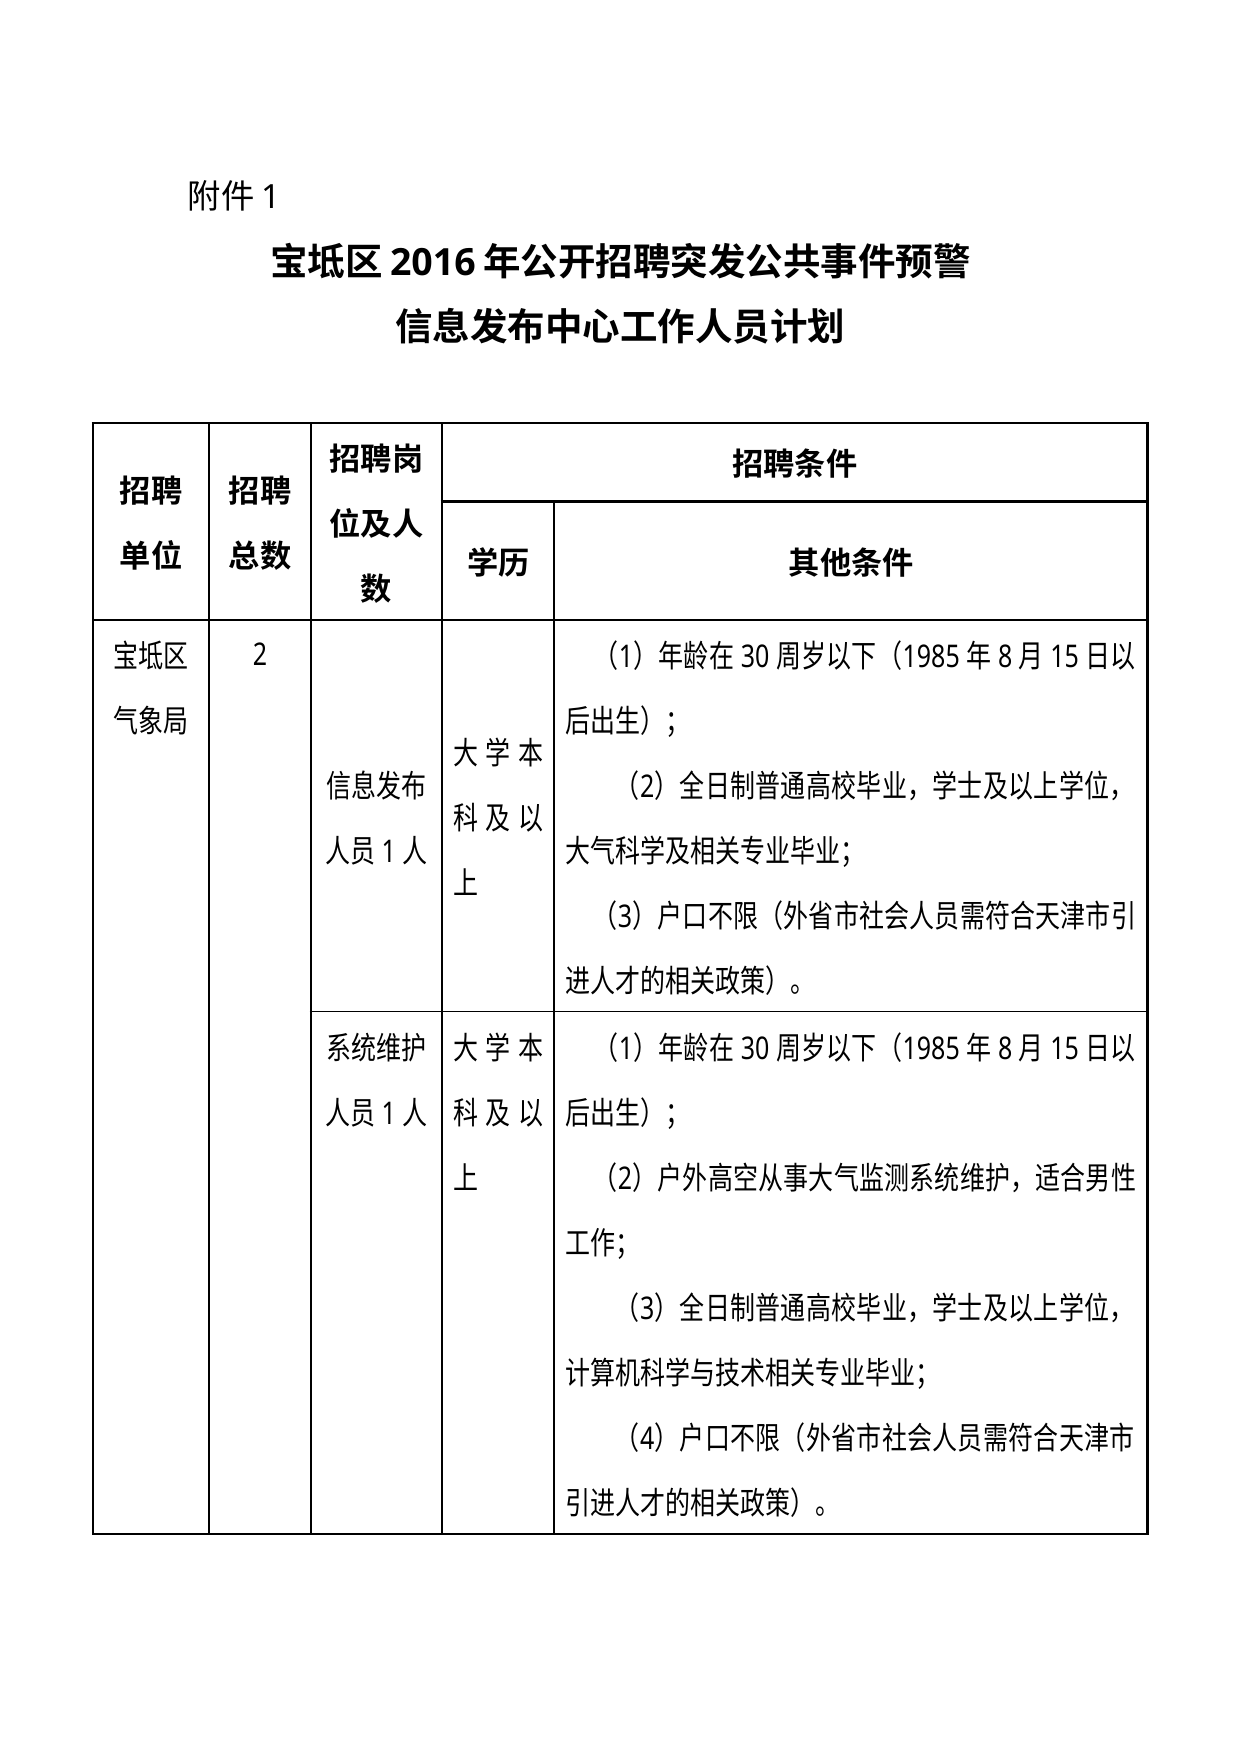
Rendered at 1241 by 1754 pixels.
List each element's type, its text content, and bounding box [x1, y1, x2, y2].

table_header 招聘条件 [443, 424, 1146, 500]
table_cell （1）年龄在30周岁以下（以后出生）； （2）全日制普通高校毕业，学士及以上学位，大气科学及相关专业毕业； （3）户口不限（外省市社会人员需符合天津市引进人才的相关政策）。 [555, 621, 1146, 1011]
text 宝坻区2016年公开招聘突发公共事件预警 [187, 227, 1053, 292]
table_header 招聘总数 [210, 424, 310, 619]
text 信息发布中心工作人员计划 [187, 292, 1053, 357]
table_header 招聘岗位及人数 [312, 424, 441, 619]
table_cell 信息发布人员1人 [312, 621, 441, 1011]
table_cell 学历 [443, 503, 553, 619]
table_cell 宝坻区 气象局 [94, 621, 208, 1533]
table_cell 2 [210, 621, 310, 1533]
table_cell 系统维护人员1人 [312, 1012, 441, 1533]
text 附件1 [187, 162, 1053, 227]
table_header 招聘单位 [94, 424, 208, 619]
table_cell 其他条件 [555, 503, 1146, 619]
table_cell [555, 1012, 1146, 1533]
table_cell 大学本科及以上 [443, 621, 553, 1011]
table_cell 大学本科及以上 [443, 1012, 553, 1533]
